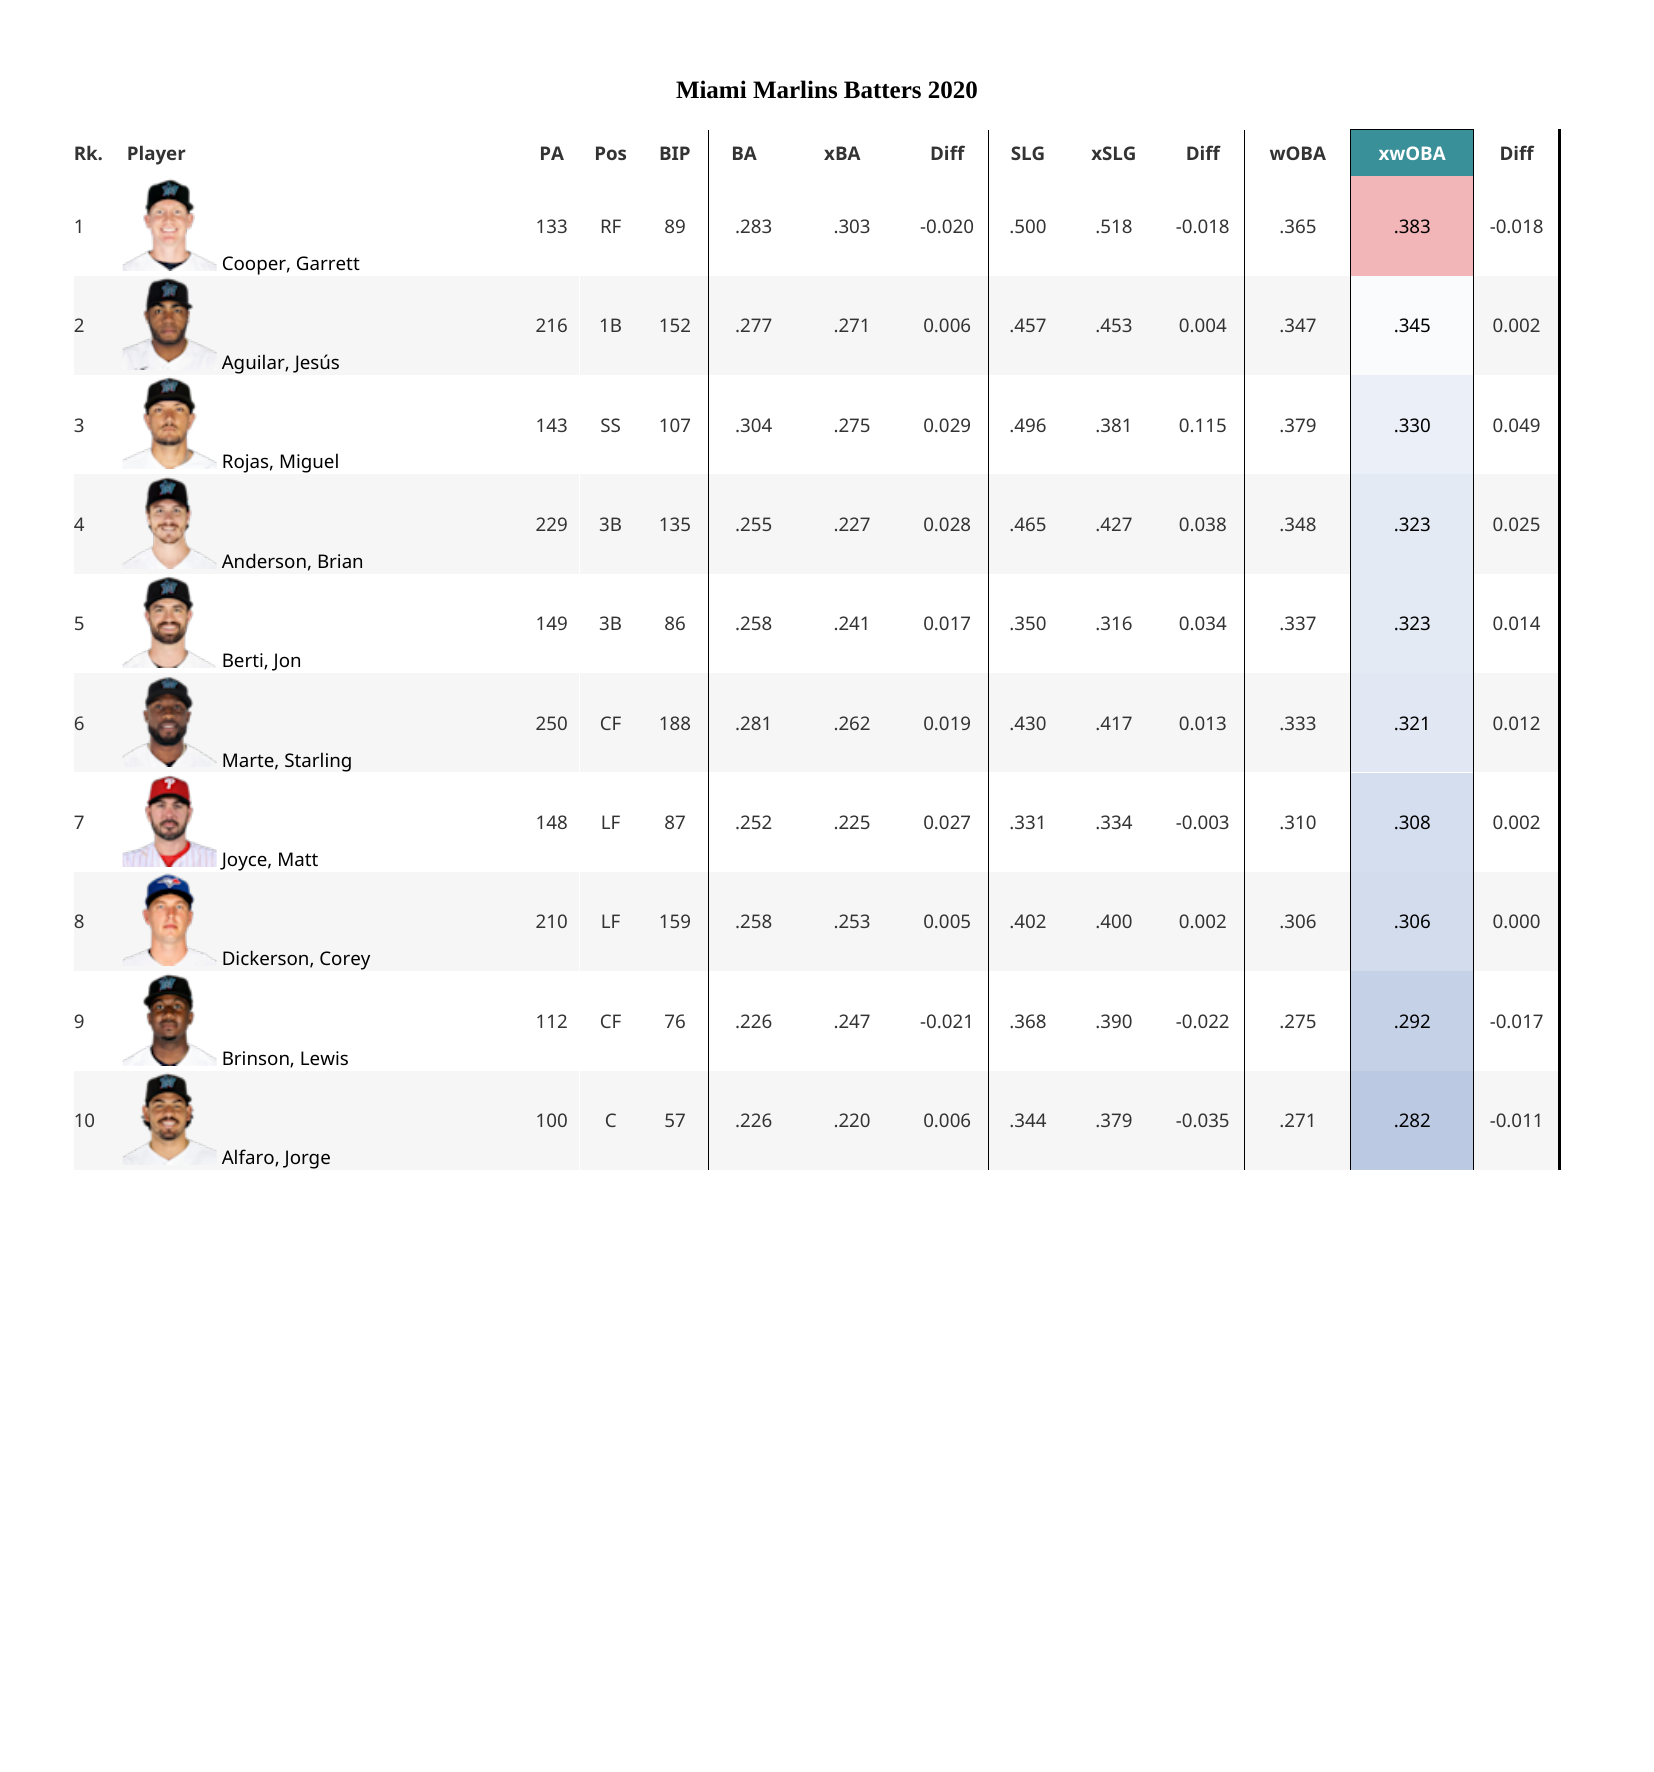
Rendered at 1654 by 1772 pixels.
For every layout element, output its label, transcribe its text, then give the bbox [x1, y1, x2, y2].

picture [122, 474, 217, 569]
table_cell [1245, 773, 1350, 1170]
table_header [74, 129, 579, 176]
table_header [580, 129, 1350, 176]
text Miami Marlins Batters 2020 [75, 75, 1578, 104]
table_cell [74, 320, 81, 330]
picture [122, 275, 217, 370]
picture [122, 772, 217, 867]
picture [122, 673, 217, 767]
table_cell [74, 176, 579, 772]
picture [122, 971, 217, 1066]
picture [122, 1070, 217, 1165]
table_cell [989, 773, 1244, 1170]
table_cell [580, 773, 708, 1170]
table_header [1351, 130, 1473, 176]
picture [122, 176, 217, 271]
picture [122, 375, 217, 469]
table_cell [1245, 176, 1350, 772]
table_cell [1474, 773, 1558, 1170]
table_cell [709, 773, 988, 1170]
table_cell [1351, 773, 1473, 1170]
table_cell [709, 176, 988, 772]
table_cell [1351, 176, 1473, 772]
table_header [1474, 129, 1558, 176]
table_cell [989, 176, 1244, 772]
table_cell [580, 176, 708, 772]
picture [122, 573, 217, 668]
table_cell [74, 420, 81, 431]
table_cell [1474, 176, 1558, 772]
picture [122, 871, 217, 966]
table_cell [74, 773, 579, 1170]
